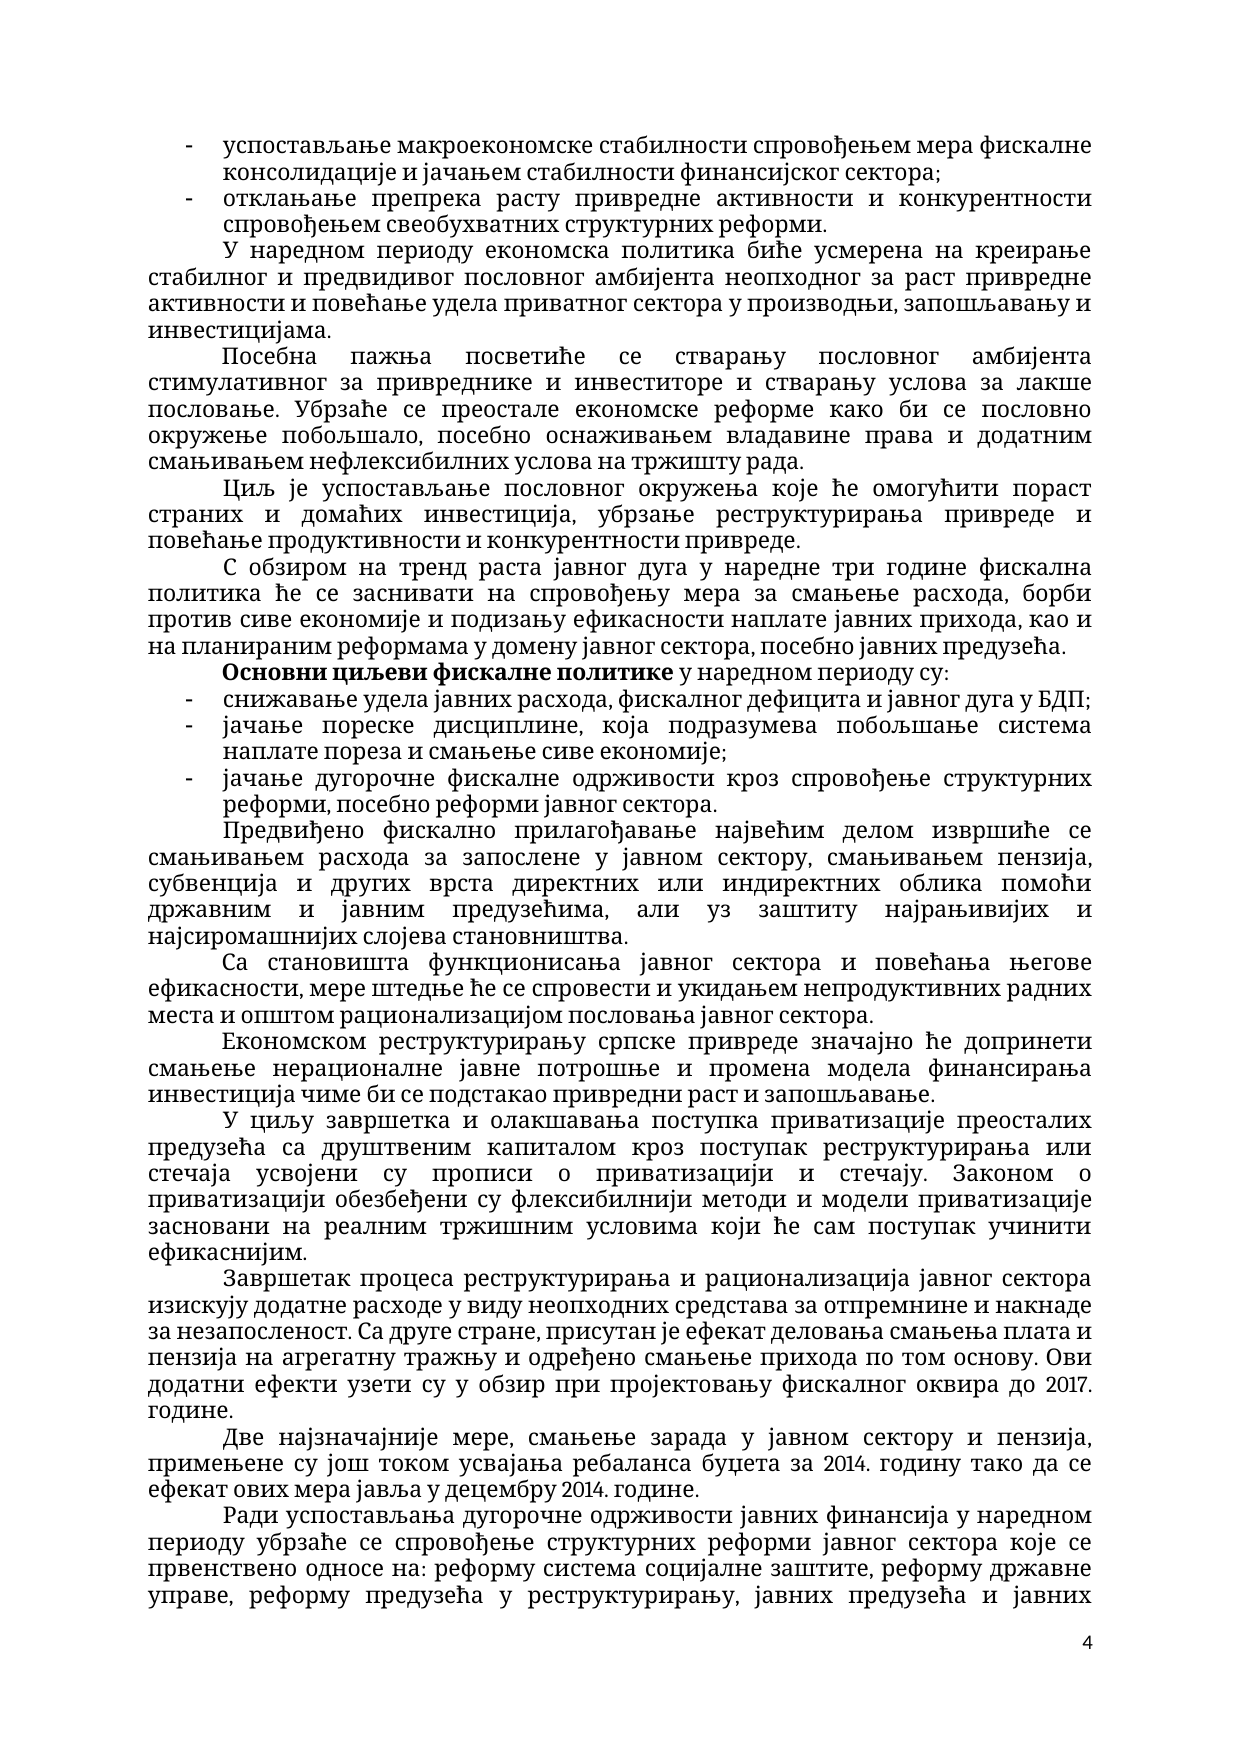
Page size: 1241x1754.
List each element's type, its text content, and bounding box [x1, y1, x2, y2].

list јачање дугорочне фискалне одрживости кроз спровођење структурних реформи, посебно реформи јавног сектора. [185, 765, 1093, 818]
list успостављање макроекономске стабилности спровођењем мера фискалне консолидације и јачањем стабилности финансијског сектора; [185, 133, 1093, 186]
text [148, 1503, 1093, 1609]
text Посебна пажња посветиће се стварању пословног амбијента стимулативног за привреднике и инвеститоре и стварању услова за лакше пословање. Убрзаће се преостале економске реформе како би се пословно окружење побољшало, посебно оснаживањем владавине права и додатним смањивањем нефлексибилних услова на тржишту рада. [148, 344, 1093, 476]
text Основни циљеви фискалне политике у наредном периоду су: [148, 660, 1093, 686]
list снижавање удела јавних расхода, фискалног дефицита и јавног дуга у БДП; [185, 686, 1093, 713]
text Две најзначајније мере, смањење зарада у јавном сектору и пензија, примењене су још током усвајања ребаланса буџета за 2014. годину тако да се ефекат ових мера јавља у децембру 2014. године. [148, 1424, 1093, 1503]
text С обзиром на тренд раста јавног дуга у наредне три године фискална политика ће се заснивати на спровођењу мера за смањење расхода, борби против сиве економије и подизању ефикасности наплате јавних прихода, као и на планираним реформама у домену јавног сектора, посебно јавних предузећа. [148, 554, 1093, 660]
text Циљ је успостављање пословног окружења које ће омогућити пораст страних и домаћих инвестиција, убрзање реструктурирања привреде и повећање продуктивности и конкурентности привреде. [148, 476, 1093, 554]
text Са становишта функционисања јавног сектора и повећања његове ефикасности, мере штедње ће се спровести и укидањем непродуктивних радних места и општом рационализацијом пословања јавног сектора. [148, 950, 1093, 1029]
text Економском реструктурирању српске привреде значајно ће допринети смањење нерационалне јавне потрошње и промена модела финансирања инвестиција чиме би се подстакао привредни раст и запошљавање. [148, 1029, 1093, 1108]
text Завршетак процеса реструктурирања и рационализација јавног сектора изискују додатне расходе у виду неопходних средстава за отпремнине и накнаде за незапосленост. Са друге стране, присутан је ефекат деловања смањења плата и пензија на агрегатну тражњу и одређено смањење прихода по том основу. Ови додатни ефекти узети су у обзир при пројектовању фискалног оквира до 2017. године. [148, 1266, 1093, 1424]
list јачање пореске дисциплине, која подразумева побољшање система наплате пореза и смањење сиве економије; [185, 713, 1093, 765]
list отклањање препрека расту привредне активности и конкурентности спровођењем свеобухватних структурних реформи. [185, 186, 1093, 238]
text У наредном периоду економска политика биће усмерена на креирање стабилног и предвидивог пословног амбијента неопходног за раст привредне активности и повећање удела приватног сектора у производњи, запошљавању и инвестицијама. [148, 238, 1093, 344]
text У циљу завршетка и олакшавања поступка приватизације преосталих предузећа са друштвеним капиталом кроз поступак реструктурирања или стечаја усвојени су прописи о приватизацији и стечају. Законом о приватизацији обезбеђени су флексибилнији методи и модели приватизације засновани на реалним тржишним условима који ће сам поступак учинити ефикаснијим. [148, 1108, 1093, 1266]
text Предвиђено фискално прилагођавање највећим делом извршиће се смањивањем расхода за запослене у јавном сектору, смањивањем пензија, субвенција и других врста директних или индиректних облика помоћи државним и јавним предузећима, али уз заштиту најрањивијих и најсиромашнијих слојева становништва. [148, 818, 1093, 950]
